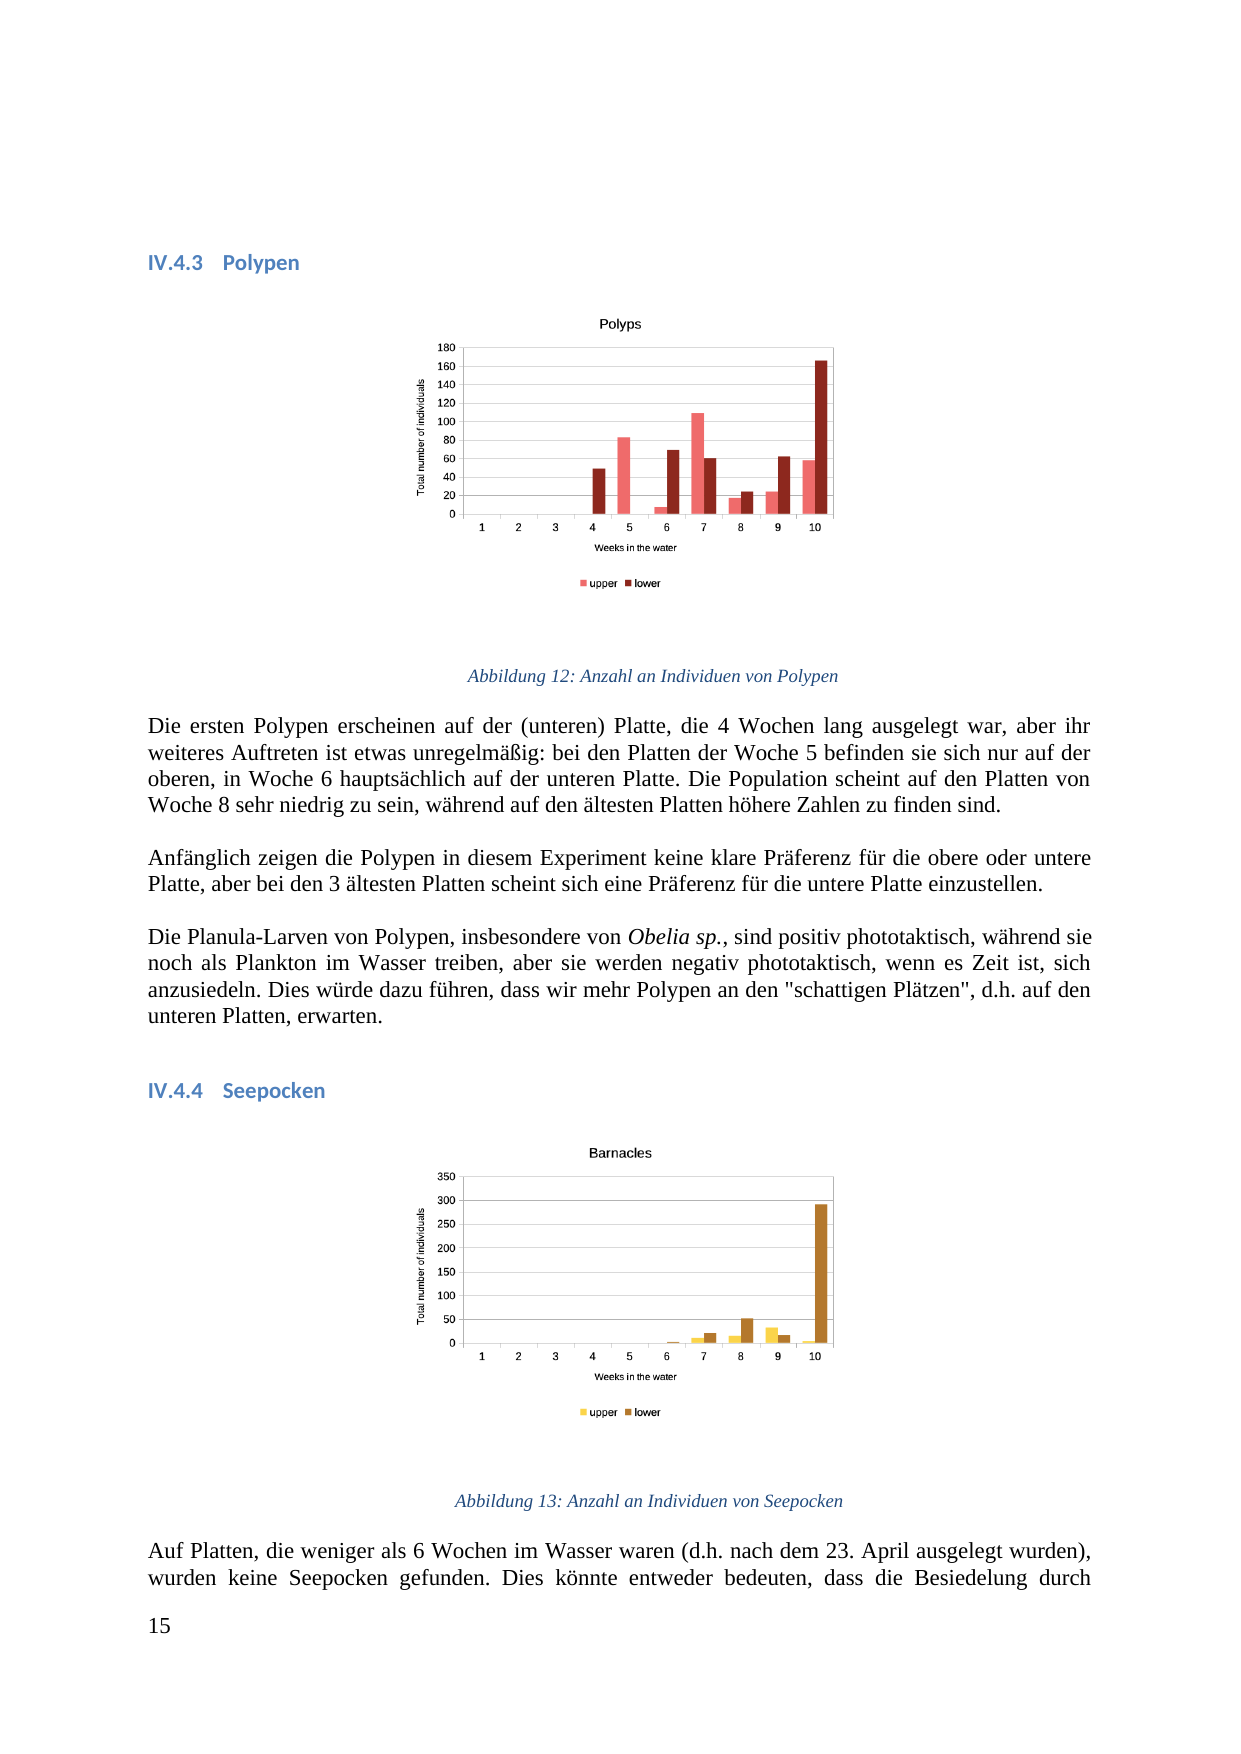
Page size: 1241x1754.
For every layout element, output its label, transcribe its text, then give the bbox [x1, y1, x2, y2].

subtitle Polypen [148, 248, 1092, 276]
table_cell [363, 1462, 878, 1511]
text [148, 1538, 1092, 1590]
text Die ersten Polypen erscheinen auf der (unteren) Platte, die 4 Wochen lang ausgelegt war, aber ihr weiteres Auftreten ist etwas unregelmäßig: bei den Platten der Woche 5 befinden sie sich nur auf der oberen, in Woche 6 hauptsächlich auf der unteren Platte. Die Population scheint auf den Platten von Woche 8 sehr niedrig zu sein, während auf den ältesten Platten höhere Zahlen zu finden sind. [148, 712, 1092, 818]
text Anfänglich zeigen die Polypen in diesem Experiment keine klare Präferenz für die obere oder untere Platte, aber bei den 3 ältesten Platten scheint sich eine Präferenz für die untere Platte einzustellen. [148, 844, 1092, 897]
table_header [363, 302, 878, 634]
subtitle Seepocken [148, 1076, 1092, 1104]
table_header [363, 1130, 878, 1462]
table_cell [363, 634, 878, 686]
picture [398, 1130, 842, 1421]
text Die Planula-Larven von Polypen, insbesondere von Obelia sp., sind positiv phototaktisch, während sie noch als Plankton im Wasser treiben, aber sie werden negativ phototaktisch, wenn es Zeit ist, sich anzusiedeln. Dies würde dazu führen, dass wir mehr Polypen an den "schattigen Plätzen", d.h. auf den unteren Platten, erwarten. [148, 923, 1092, 1028]
picture [398, 302, 842, 592]
